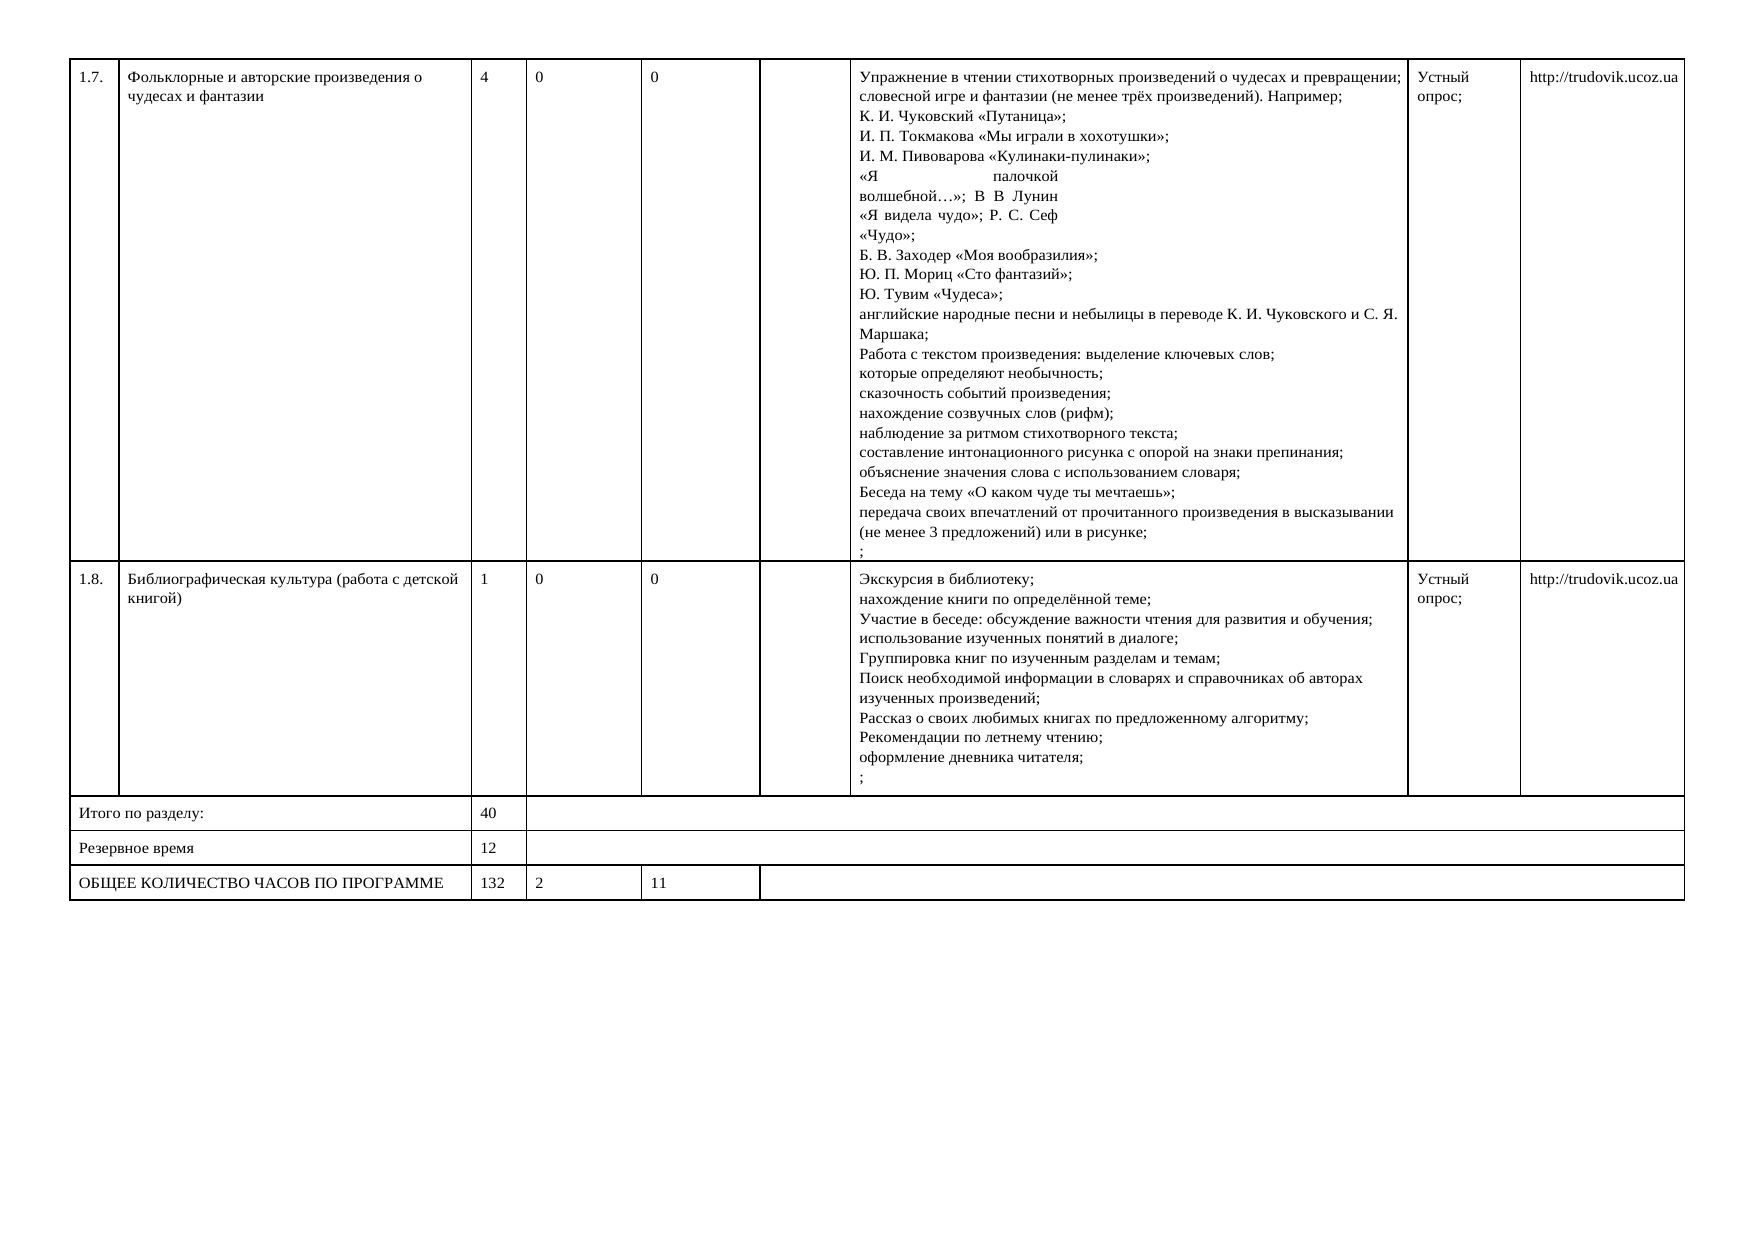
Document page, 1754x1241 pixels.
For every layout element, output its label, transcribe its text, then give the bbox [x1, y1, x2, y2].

table_header Устный опрос; [1409, 60, 1520, 560]
table_cell [761, 866, 1684, 899]
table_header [1521, 60, 1684, 560]
table_header 0 [642, 60, 759, 560]
table_cell 1.8. [71, 562, 118, 795]
table_header 4 [472, 60, 526, 560]
table_cell ОБЩЕЕ КОЛИЧЕСТВО ЧАСОВ ПО ПРОГРАММЕ [71, 866, 471, 899]
table_cell [761, 562, 850, 795]
table_cell Итого по разделу: [71, 797, 471, 830]
table_cell Устный опрос; [1409, 562, 1520, 795]
table_cell 1 [472, 562, 526, 795]
table_cell [527, 831, 1684, 864]
table_cell 40 [472, 797, 526, 830]
table_header 0 [527, 60, 641, 560]
table_cell Экскурсия в библиотеку; нахождение книги по определённой теме; Участие в беседе: обсуждение важности чтения для развития и обучения; использование изученных понятий в диалоге; Группировка книг по изученным разделам и темам; Поиск необходимой информации в словарях и справочниках об авторах изученных произведений; Рассказ о своих любимых книгах по предложенному алгоритму; Рекомендации по летнему чтению; оформление дневника читателя; ; [851, 562, 1407, 795]
table_header [761, 60, 850, 560]
table_header Фольклорные и авторские произведения о чудесах и фантазии [120, 60, 471, 560]
table_cell 11 [642, 866, 759, 899]
table_header 1.7. [71, 60, 118, 560]
table_cell 132 [472, 866, 526, 899]
table_cell 0 [527, 562, 641, 795]
table_cell 2 [527, 866, 641, 899]
table_cell Библиографическая культура (работа с детской книгой) [120, 562, 471, 795]
table_cell 0 [642, 562, 759, 795]
table_cell 12 [472, 831, 526, 864]
table_cell http://trudovik.ucoz.ua [1521, 562, 1684, 795]
table_cell [527, 797, 1684, 830]
table_header Упражнение в чтении стихотворных произведений о чудесах и превращении; словесной игре и фантазии (не менее трёх произведений). Например; К. И. Чуковский «Путаница»; И. П. Токмакова «Мы играли в хохотушки»; И. М. Пивоварова «Кулинаки-пулинаки»; «Я палочкой волшебной…»; В В Лунин «Я видела чудо»; Р. С. Сеф «Чудо»; Б. В. Заходер «Моя вообразилия»; Ю. П. Мориц «Сто фантазий»; Ю. Тувим «Чудеса»; английские народные песни и небылицы в переводе К. И. Чуковского и С. Я. Маршака; Работа с текстом произведения: выделение ключевых слов; которые определяют необычность; сказочность событий произведения; нахождение созвучных слов (рифм); наблюдение за ритмом стихотворного текста; составление интонационного рисунка с опорой на знаки препинания; объяснение значения слова с использованием словаря; Беседа на тему «О каком чуде ты мечтаешь»; передача своих впечатлений от прочитанного произведения в высказывании (не менее 3 предложений) или в рисунке; ; [851, 60, 1407, 560]
table_cell Резервное время [71, 831, 471, 864]
